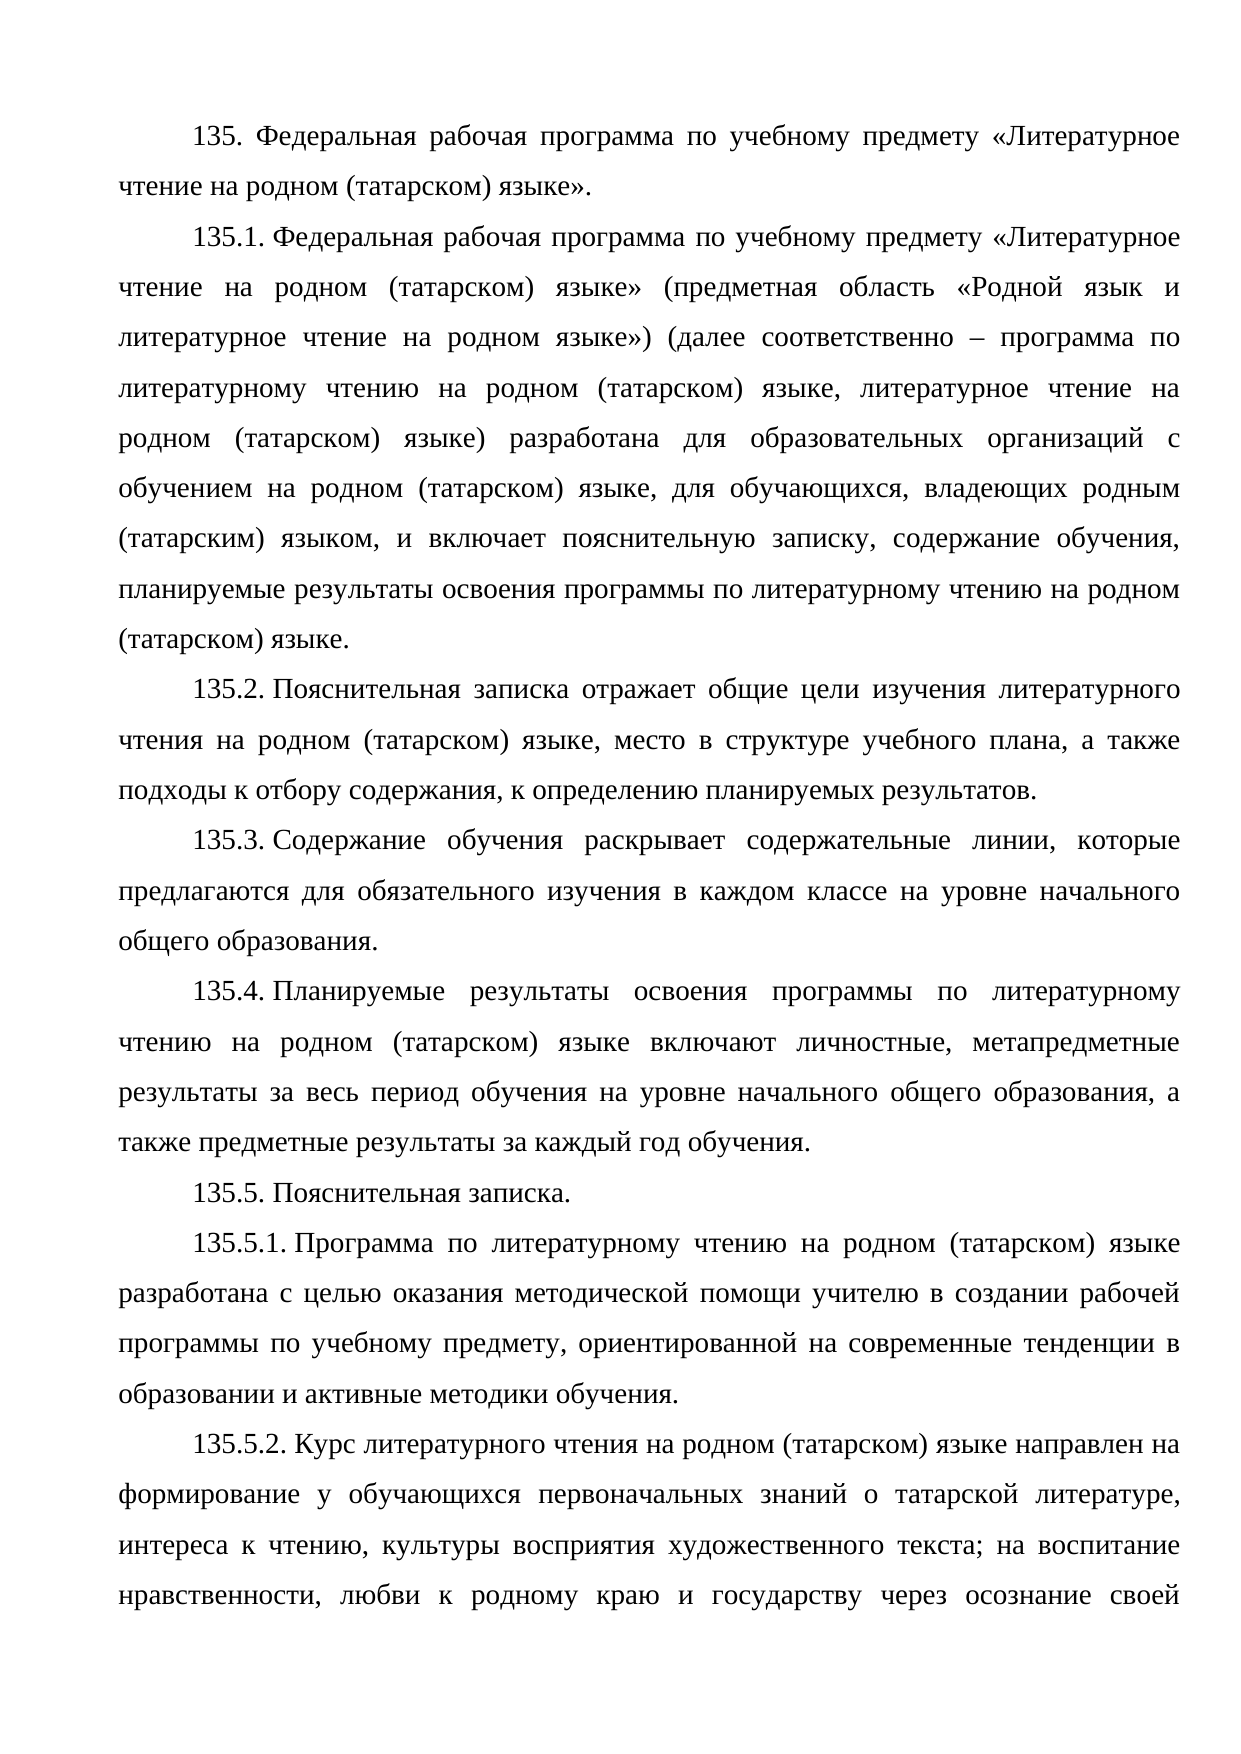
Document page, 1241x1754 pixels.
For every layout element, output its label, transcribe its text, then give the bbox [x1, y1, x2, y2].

text 135.2. Пояснительная записка отражает общие цели изучения литературного чтения на родном (татарском) языке, место в структуре учебного плана, а также подходы к отбору содержания, к определению планируемых результатов. [118, 672, 1181, 806]
text 135.5.1. Программа по литературному чтению на родном (татарском) языке разработана с целью оказания методической помощи учителю в создании рабочей программы по учебному предмету, ориентированной на современные тенденции в образовании и активные методики обучения. [118, 1225, 1181, 1409]
subtitle 135. Федеральная рабочая программа по учебному предмету «Литературное чтение на родном (татарском) языке». [118, 118, 1181, 202]
text 135.1. Федеральная рабочая программа по учебному предмету «Литературное чтение на родном (татарском) языке» (предметная область «Родной язык и литературное чтение на родном языке») (далее соответственно – программа по литературному чтению на родном (татарском) языке, литературное чтение на родном (татарском) языке) разработана для образовательных организаций с обучением на родном (татарском) языке, для обучающихся, владеющих родным (татарским) языком, и включает пояснительную записку, содержание обучения, планируемые результаты освоения программы по литературному чтению на родном (татарском) языке. [118, 219, 1181, 655]
text 135.3. Содержание обучения раскрывает содержательные линии, которые предлагаются для обязательного изучения в каждом классе на уровне начального общего образования. [118, 822, 1181, 957]
text 135.4. Планируемые результаты освоения программы по литературному чтению на родном (татарском) языке включают личностные, метапредметные результаты за весь период обучения на уровне начального общего образования, а также предметные результаты за каждый год обучения. [118, 973, 1181, 1158]
text 135.5. Пояснительная записка. [118, 1175, 1181, 1208]
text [118, 1426, 1181, 1611]
